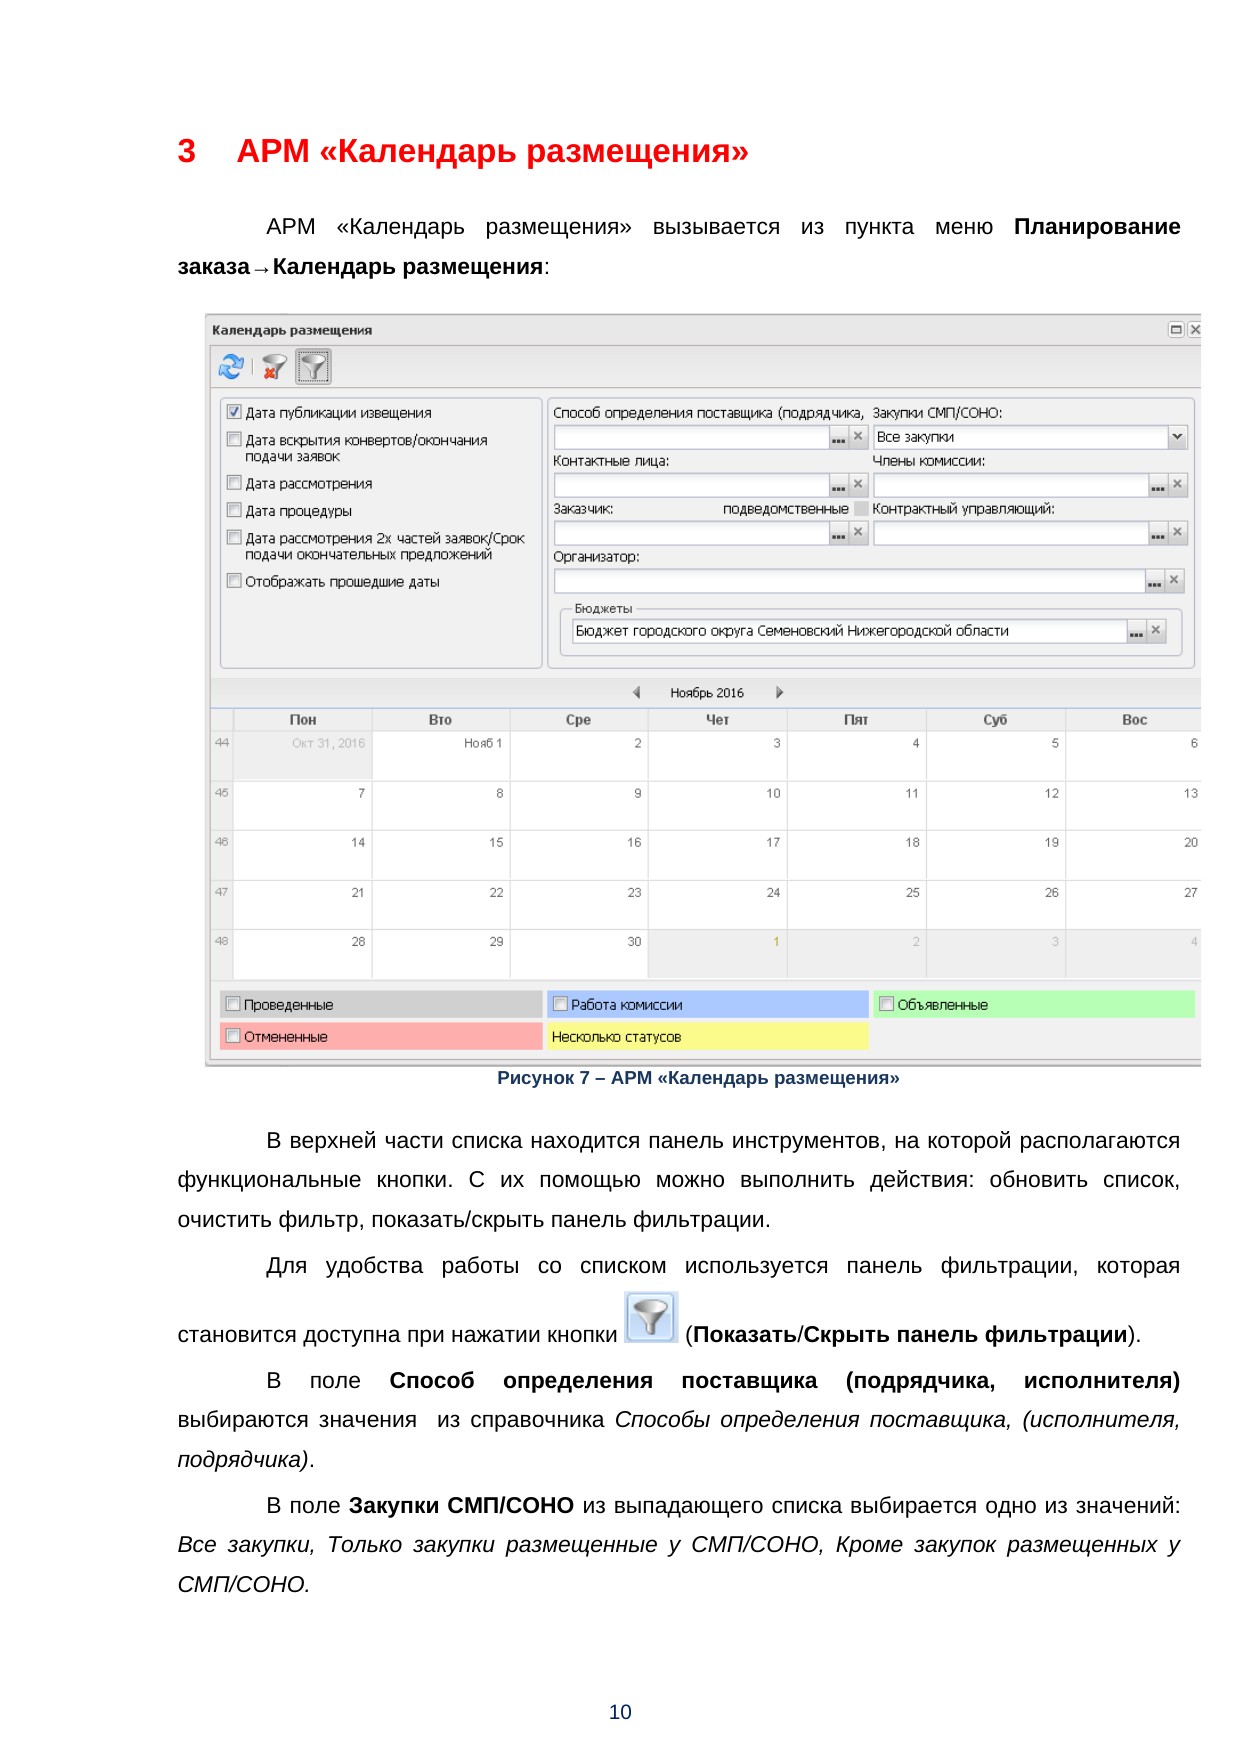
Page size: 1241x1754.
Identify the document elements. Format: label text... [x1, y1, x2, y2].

subtitle АРМ «Календарь размещения» [177, 131, 1181, 169]
text В верхней части списка находится панель инструментов, на которой располагаются функциональные кнопки. С их помощью можно выполнить действия: обновить список, очистить фильтр, показать/скрыть панель фильтрации. [177, 1127, 1181, 1232]
text В поле Закупки СМП/СОНО из выпадающего списка выбирается одно из значений: Все закупки, Только закупки размещенные у СМП/СОНО, Кроме закупок размещенных у СМП/СОНО. [177, 1492, 1181, 1597]
text В поле Способ определения поставщика (подрядчика, исполнителя) выбираются значения из справочника Способы определения поставщика, (исполнителя, подрядчика). [177, 1367, 1181, 1472]
picture [624, 1291, 679, 1343]
picture [204, 313, 1202, 1067]
text Для удобства работы со списком используется панель фильтрации, которая становится доступна при нажатии кнопки (Показать/Скрыть панель фильтрации). [177, 1252, 1181, 1347]
text АРМ «Календарь размещения» вызывается из пункта меню Планирование заказа→Календарь размещения: [177, 213, 1181, 279]
